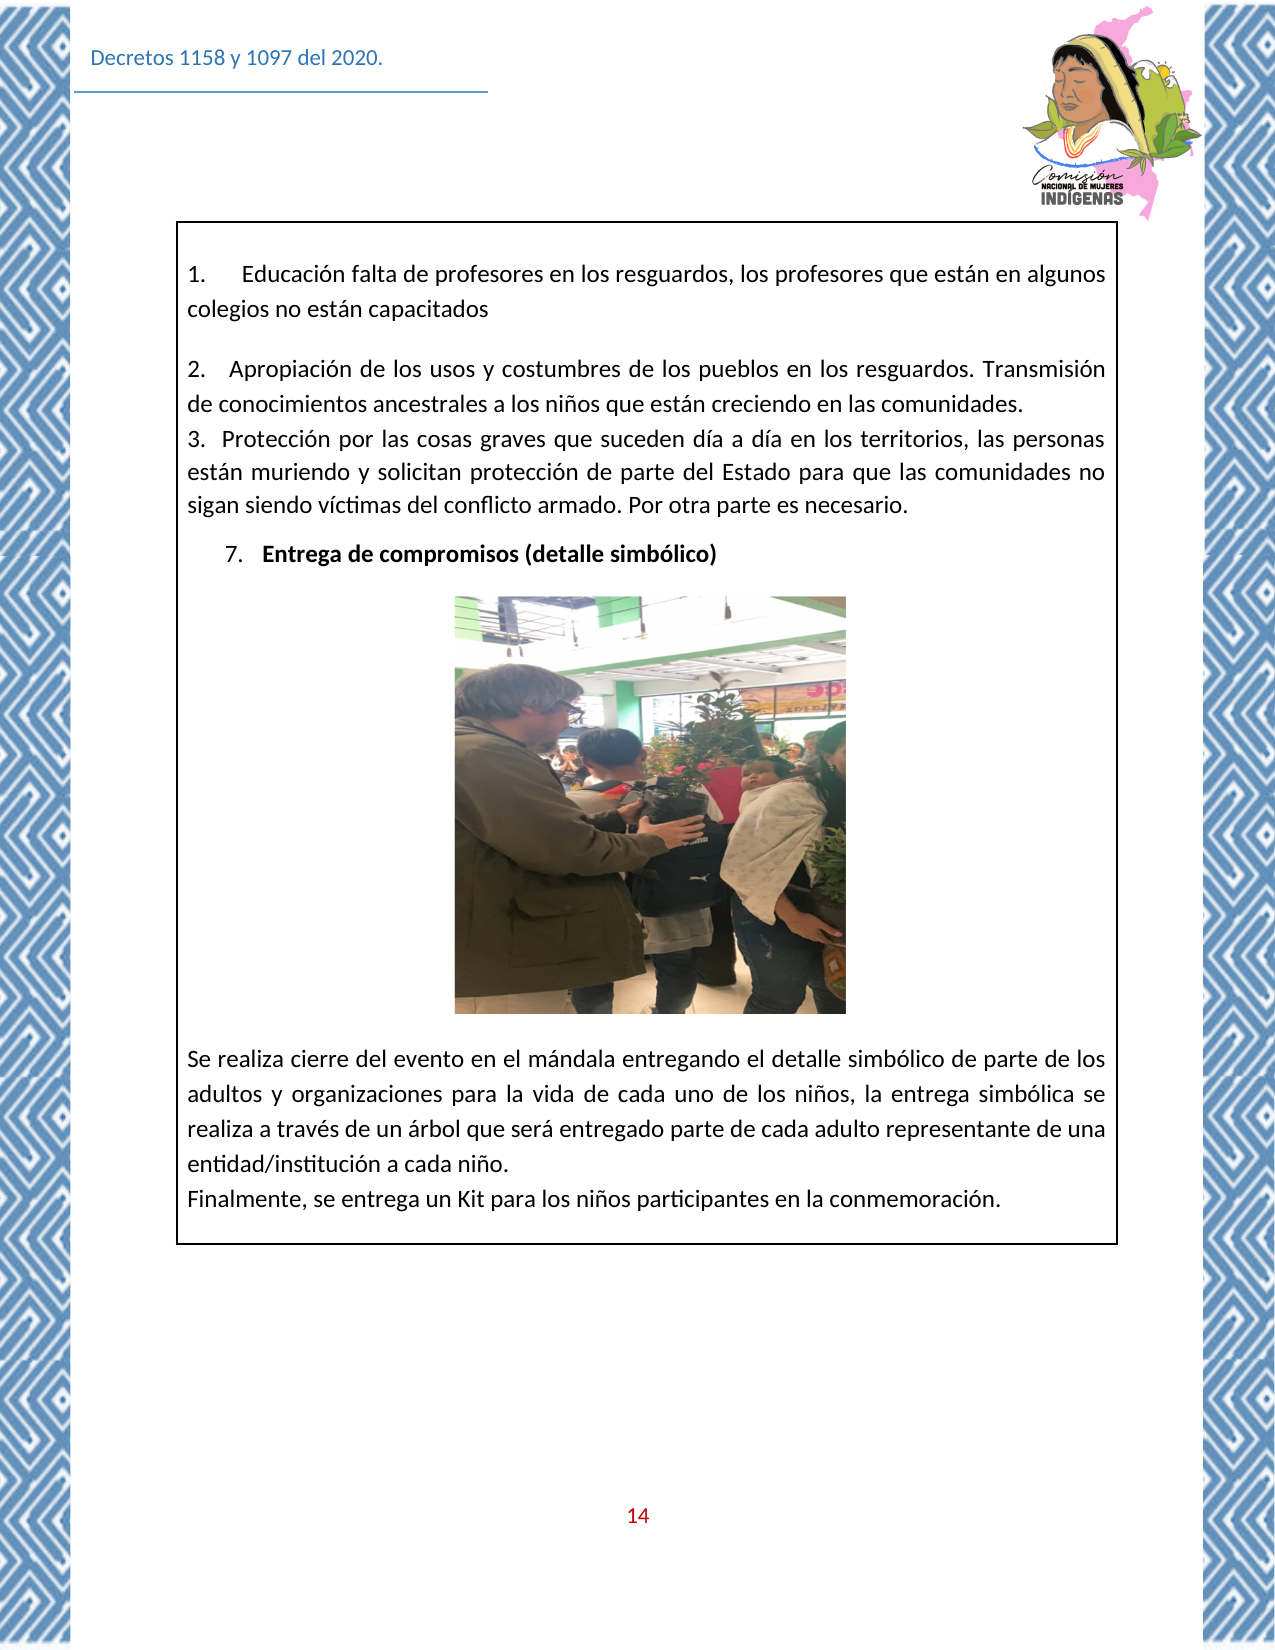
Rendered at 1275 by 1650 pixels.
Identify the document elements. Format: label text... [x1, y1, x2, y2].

picture [1022, 6, 1202, 221]
picture [455, 597, 845, 1014]
